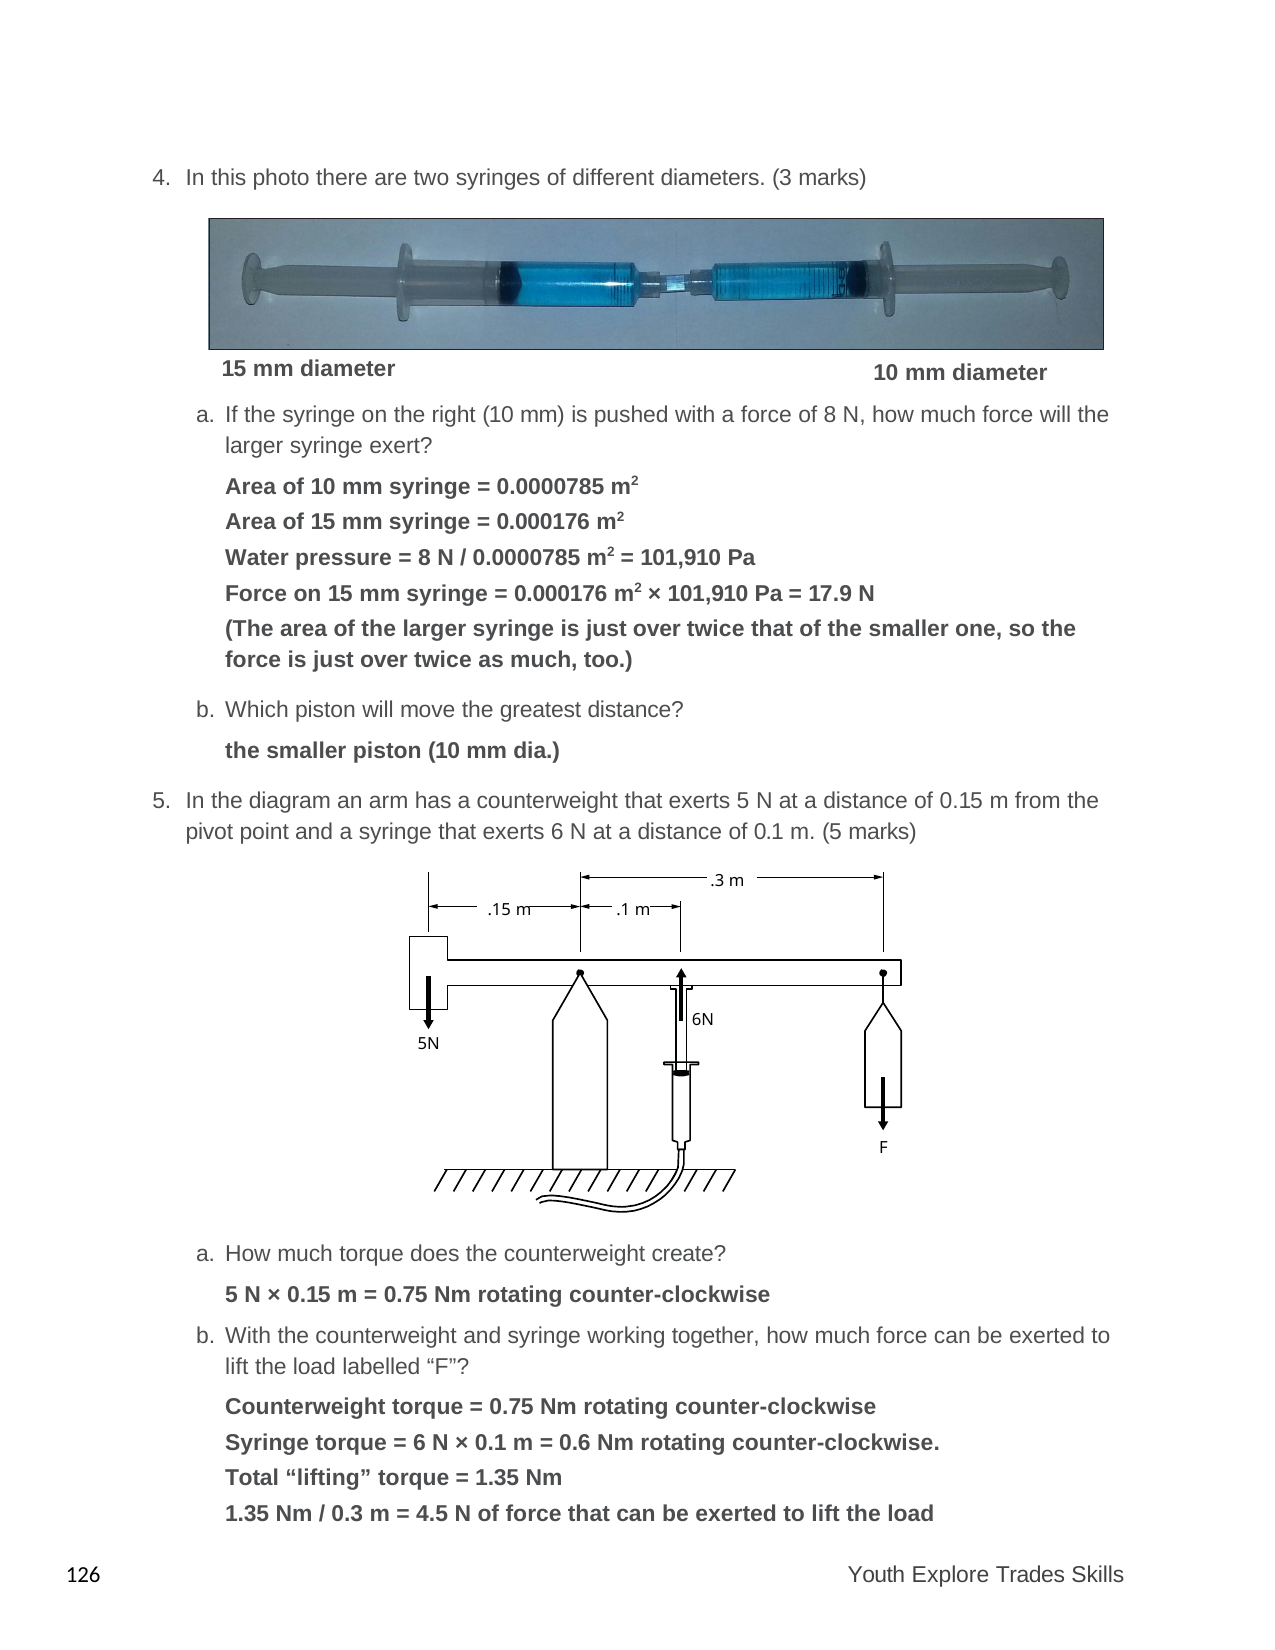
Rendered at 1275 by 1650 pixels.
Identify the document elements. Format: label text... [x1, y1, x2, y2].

picture [210, 219, 1103, 349]
list If the syringe on the right (10 mm) is pushed with a force of 8 N, how much force will the larger syringe exert? [196, 401, 1110, 458]
text 10 mm diameter [873, 359, 1183, 386]
text 1.35 Nm / 0.3 m = 4.5 N of force that can be exerted to lift the load [225, 1500, 1183, 1526]
subtitle the smaller piston (10 mm dia.) [225, 737, 1183, 763]
text Water pressure = 8 N / 0.0000785 m2 = 101,910 Pa [225, 544, 1183, 570]
text Force on 15 mm syringe = 0.000176 m2 × 101,910 Pa = 17.9 N [225, 579, 1183, 606]
list In the diagram an arm has a counterweight that exerts 5 N at a distance of 0.15 m from the pivot point and a syringe that exerts 6 N at a distance of 0.1 m. (5 marks) [152, 787, 1101, 844]
subtitle 15 mm diameter [221, 355, 396, 381]
list How much torque does the counterweight create? [196, 1240, 1183, 1267]
subtitle Counterweight torque = 0.75 Nm rotating counter-clockwise Syringe torque = 6 N × 0.1 m = 0.6 Nm rotating counter-clockwise. Total “lifting” torque = 1.35 Nm [225, 1393, 942, 1491]
subtitle 5 N × 0.15 m = 0.75 Nm rotating counter-clockwise [225, 1281, 1183, 1307]
list In this photo there are two syringes of different diameters. (3 marks) [152, 164, 1183, 190]
list With the counterweight and syringe working together, how much force can be exerted to lift the load labelled “F”? [196, 1322, 1114, 1379]
list Which piston will move the greatest distance? [196, 696, 1183, 723]
text (The area of the larger syringe is just over twice that of the smaller one, so the force is just over twice as much, too.) [225, 615, 1119, 673]
subtitle Area of 10 mm syringe = 0.0000785 m2 Area of 15 mm syringe = 0.000176 m2 [225, 473, 665, 534]
